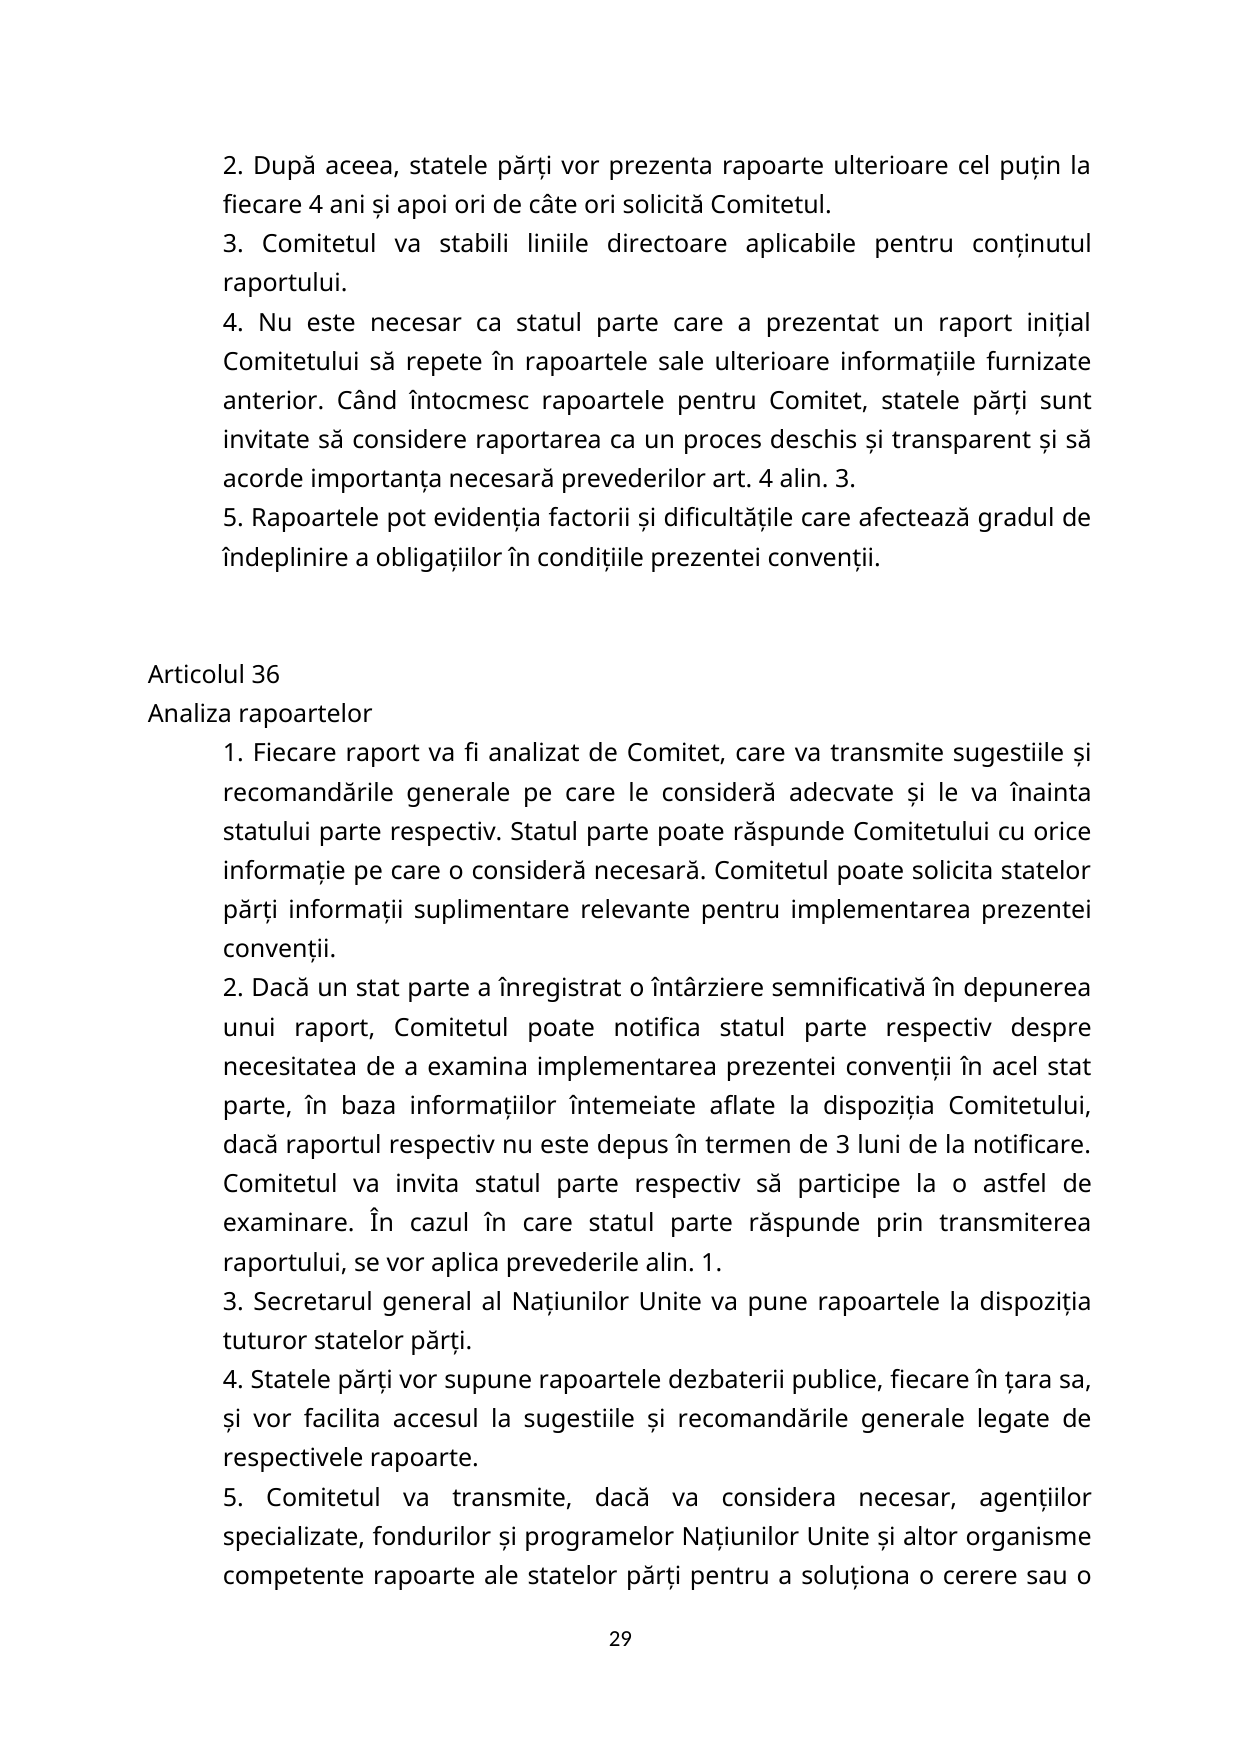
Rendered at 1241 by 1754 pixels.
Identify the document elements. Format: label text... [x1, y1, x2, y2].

text 5. Rapoartele pot evidenţia factorii şi dificultăţile care afectează gradul de îndeplinire a obligaţiilor în condiţiile prezentei convenţii. [223, 500, 1093, 573]
text 2. Dacă un stat parte a înregistrat o întârziere semnificativă în depunerea unui raport, Comitetul poate notifica statul parte respectiv despre necesitatea de a examina implementarea prezentei convenţii în acel stat parte, în baza informaţiilor întemeiate aflate la dispoziţia Comitetului, dacă raportul respectiv nu este depus în termen de 3 luni de la notificare. Comitetul va invita statul parte respectiv să participe la o astfel de examinare. În cazul în care statul parte răspunde prin transmiterea raportului, se vor aplica prevederile alin. 1. [223, 970, 1093, 1278]
text 3. Secretarul general al Naţiunilor Unite va pune rapoartele la dispoziţia tuturor statelor părţi. [223, 1283, 1093, 1357]
text 4. Statele părţi vor supune rapoartele dezbaterii publice, fiecare în ţara sa, şi vor facilita accesul la sugestiile şi recomandările generale legate de respectivele rapoarte. [223, 1362, 1093, 1474]
text 4. Nu este necesar ca statul parte care a prezentat un raport iniţial Comitetului să repete în rapoartele sale ulterioare informaţiile furnizate anterior. Când întocmesc rapoartele pentru Comitet, statele părţi sunt invitate să considere raportarea ca un proces deschis şi transparent şi să acorde importanţa necesară prevederilor art. 4 alin. 3. [223, 304, 1093, 495]
text 2. După aceea, statele părţi vor prezenta rapoarte ulterioare cel puţin la fiecare 4 ani şi apoi ori de câte ori solicită Comitetul. [223, 148, 1093, 221]
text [223, 1479, 1093, 1592]
text 1. Fiecare raport va fi analizat de Comitet, care va transmite sugestiile şi recomandările generale pe care le consideră adecvate şi le va înainta statului parte respectiv. Statul parte poate răspunde Comitetului cu orice informaţie pe care o consideră necesară. Comitetul poate solicita statelor părţi informaţii suplimentare relevante pentru implementarea prezentei convenţii. [223, 735, 1093, 965]
text Articolul 36 [148, 657, 1093, 691]
text 3. Comitetul va stabili liniile directoare aplicabile pentru conţinutul raportului. [223, 226, 1093, 299]
text Analiza rapoartelor [148, 696, 1093, 730]
